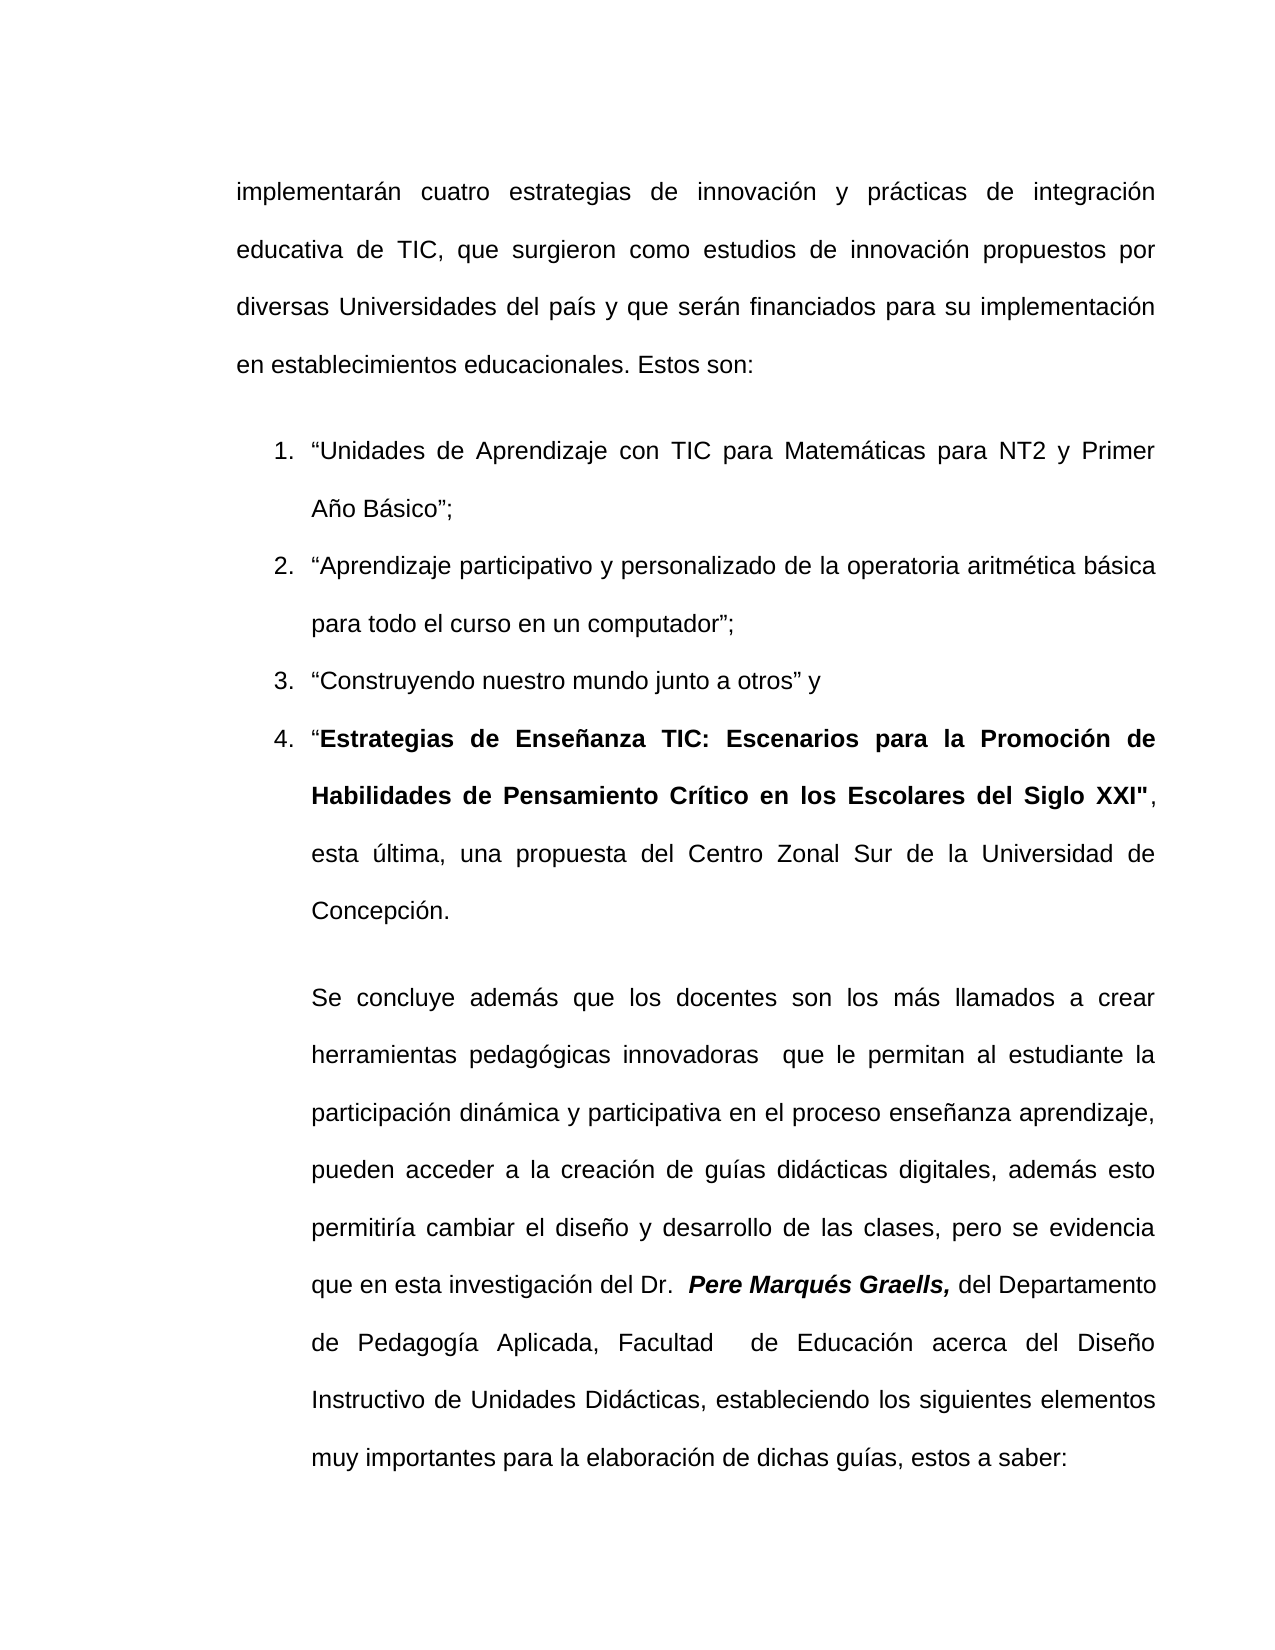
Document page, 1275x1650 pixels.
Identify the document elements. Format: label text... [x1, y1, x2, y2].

list “Construyendo nuestro mundo junto a otros” y [274, 666, 1157, 695]
list “Estrategias de Enseñanza TIC: Escenarios para la Promoción de Habilidades de Pensamiento Crítico en los Escolares del Siglo XXI", esta última, una propuesta del Centro Zonal Sur de la Universidad de Concepción. [274, 724, 1157, 925]
list “Aprendizaje participativo y personalizado de la operatoria aritmética básica para todo el curso en un computador”; [274, 551, 1157, 638]
list “Unidades de Aprendizaje con TIC para Matemáticas para NT2 y Primer Año Básico”; [274, 436, 1157, 523]
text Se concluye además que los docentes son los más llamados a crear herramientas pedagógicas innovadoras que le permitan al estudiante la participación dinámica y participativa en el proceso enseñanza aprendizaje, pueden acceder a la creación de guías didácticas digitales, además esto permitiría cambiar el diseño y desarrollo de las clases, pero se evidencia que en esta investigación del Dr. Pere Marqués Graells, del Departamento de Pedagogía Aplicada, Facultad de Educación acerca del Diseño Instructivo de Unidades Didácticas, estableciendo los siguientes elementos muy importantes para la elaboración de dichas guías, estos a saber: [311, 983, 1157, 1472]
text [236, 177, 1157, 378]
